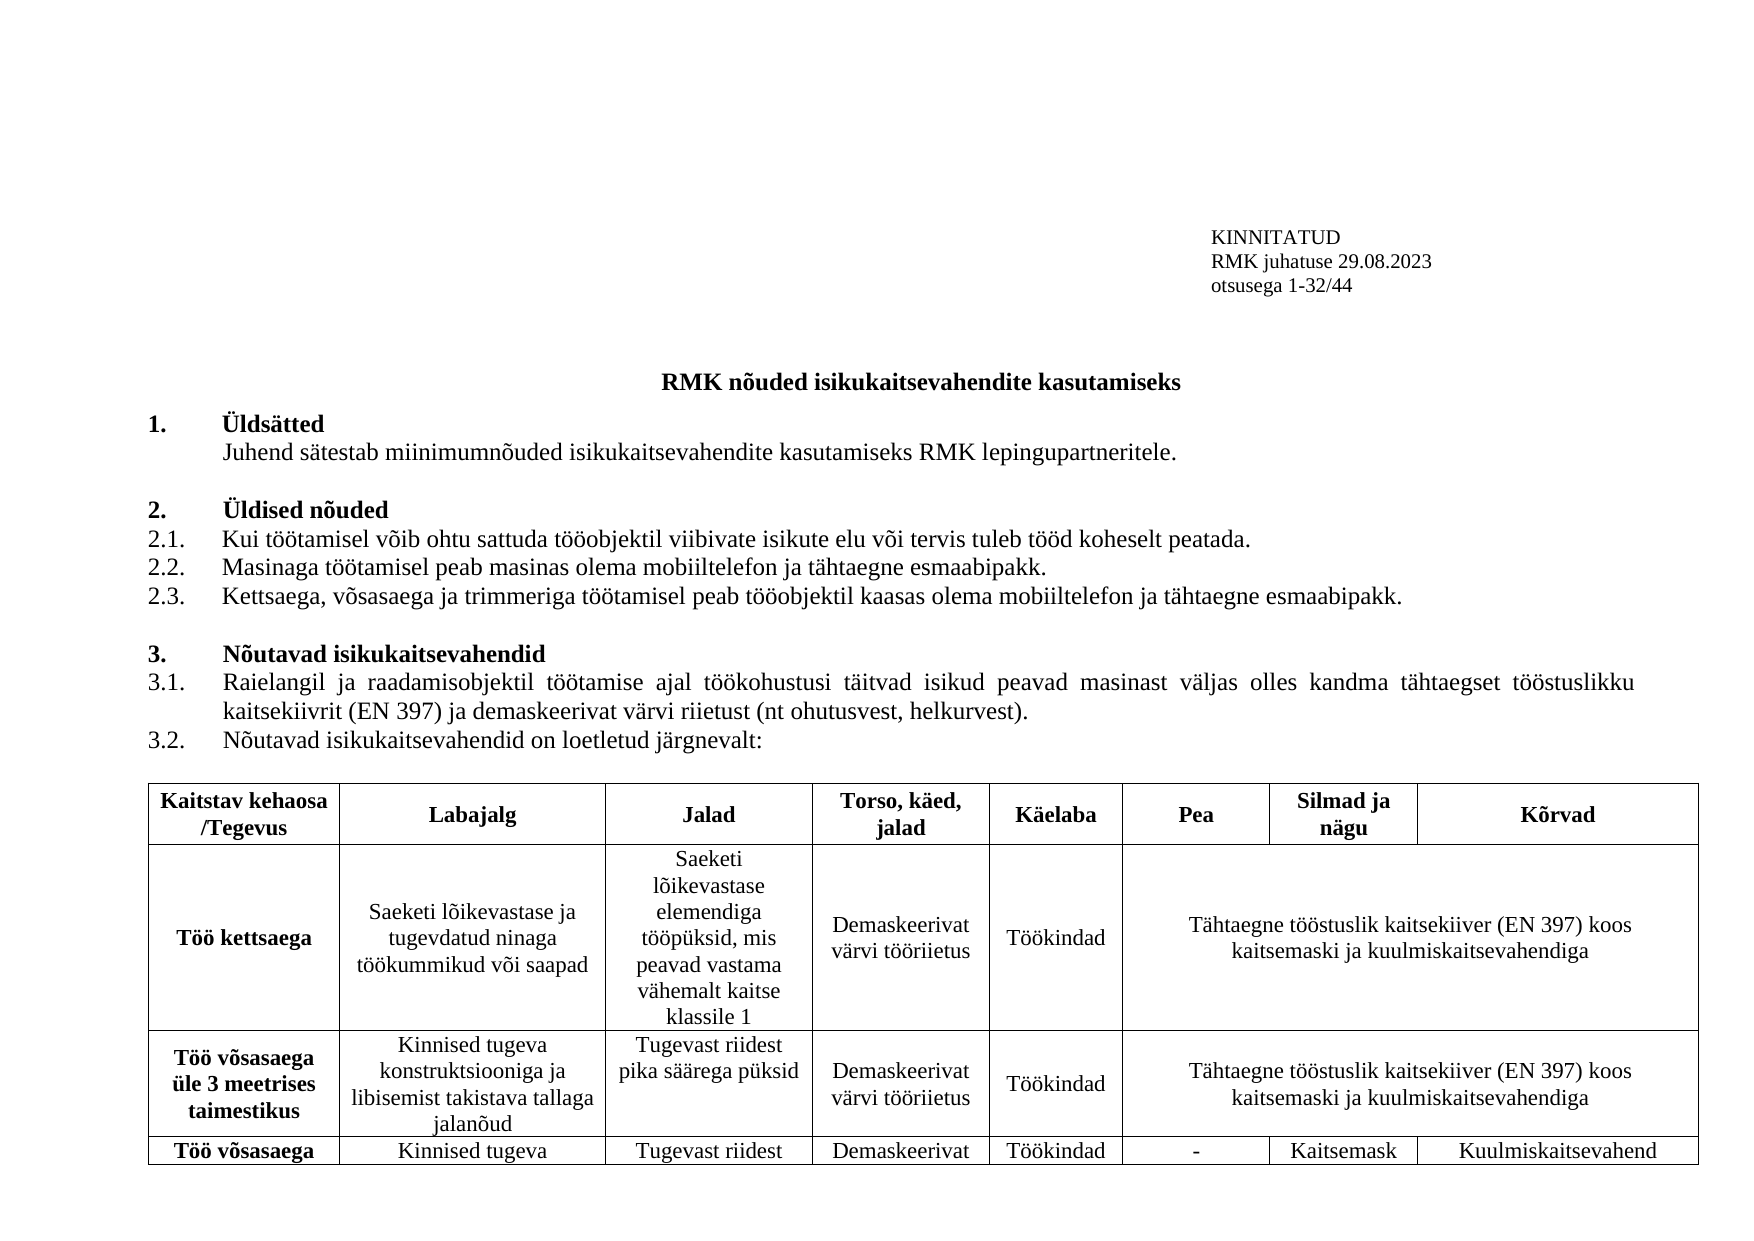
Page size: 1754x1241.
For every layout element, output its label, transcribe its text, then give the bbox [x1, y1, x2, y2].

table_cell Töö võsasaega üle 3 meetrises taimestikus [149, 1031, 339, 1136]
table_cell - [1123, 1137, 1269, 1164]
table_header Labajalg [340, 784, 605, 844]
list Juhend sätestab miinimumnõuded isikukaitsevahendite kasutamiseks RMK lepingupartneritele. [223, 437, 1636, 466]
table_header Kaitstav kehaosa /Tegevus [149, 784, 339, 844]
text otsusega 1-32/44 [738, 273, 1636, 297]
list Kui töötamisel võib ohtu sattuda tööobjektil viibivate isikute elu või tervis tuleb tööd koheselt peatada. [148, 524, 1636, 552]
table_header Torso, käed, jalad [813, 784, 989, 844]
list Nõutavad isikukaitsevahendid on loetletud järgnevalt: [148, 725, 1636, 754]
table_header Jalad [606, 784, 812, 844]
list Nõutavad isikukaitsevahendid [148, 639, 1636, 667]
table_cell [606, 1137, 812, 1164]
table_cell Tähtaegne tööstuslik kaitsekiiver (EN 397) koos kaitsemaski ja kuulmiskaitsevahendiga [1123, 1031, 1698, 1136]
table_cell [813, 1137, 989, 1164]
text RMK nõuded isikukaitsevahendite kasutamiseks [207, 367, 1636, 396]
table_header Pea [1123, 784, 1269, 844]
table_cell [1270, 1137, 1417, 1164]
table_cell Kinnised tugeva konstruktsiooniga ja libisemist takistava tallaga jalanõud [340, 1031, 605, 1136]
table_header Kõrvad [1418, 784, 1698, 844]
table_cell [340, 1137, 605, 1164]
list Üldised nõuded [148, 495, 1636, 524]
table_cell Saeketi lõikevastase ja tugevdatud ninaga töökummikud või saapad [340, 845, 605, 1030]
table_header Käelaba [990, 784, 1122, 844]
table_cell Töökindad [990, 845, 1122, 1030]
table_cell Tugevast riidest pika säärega püksid [606, 1031, 812, 1136]
table_header Silmad ja nägu [1270, 784, 1417, 844]
list Kettsaega, võsasaega ja trimmeriga töötamisel peab tööobjektil kaasas olema mobiiltelefon ja tähtaegne esmaabipakk. [148, 581, 1636, 610]
table_cell Töökindad [990, 1137, 1122, 1164]
text RMK juhatuse 29.08.2023 [738, 249, 1636, 273]
table_cell Töö kettsaega [149, 845, 339, 1030]
table_cell Tähtaegne tööstuslik kaitsekiiver (EN 397) koos kaitsemaski ja kuulmiskaitsevahendiga [1123, 845, 1698, 1030]
list Masinaga töötamisel peab masinas olema mobiiltelefon ja tähtaegne esmaabipakk. [148, 552, 1636, 581]
table_cell Demaskeerivat värvi tööriietus [813, 845, 989, 1030]
table_cell Demaskeerivat värvi tööriietus [813, 1031, 989, 1136]
list Raielangil ja raadamisobjektil töötamise ajal töökohustusi täitvad isikud peavad masinast väljas olles kandma tähtaegset tööstuslikku kaitsekiivrit (EN 397) ja demaskeerivat värvi riietust (nt ohutusvest, helkurvest). [148, 667, 1636, 725]
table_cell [149, 1137, 339, 1164]
list Üldsätted [148, 409, 1636, 437]
table_cell Saeketi lõikevastase elemendiga tööpüksid, mis peavad vastama vähemalt kaitse klassile 1 [606, 845, 812, 1030]
text KINNITATUD [738, 225, 1701, 249]
table_cell Kuulmiskaitsevahend [1418, 1137, 1698, 1164]
table_cell Töökindad [990, 1031, 1122, 1136]
